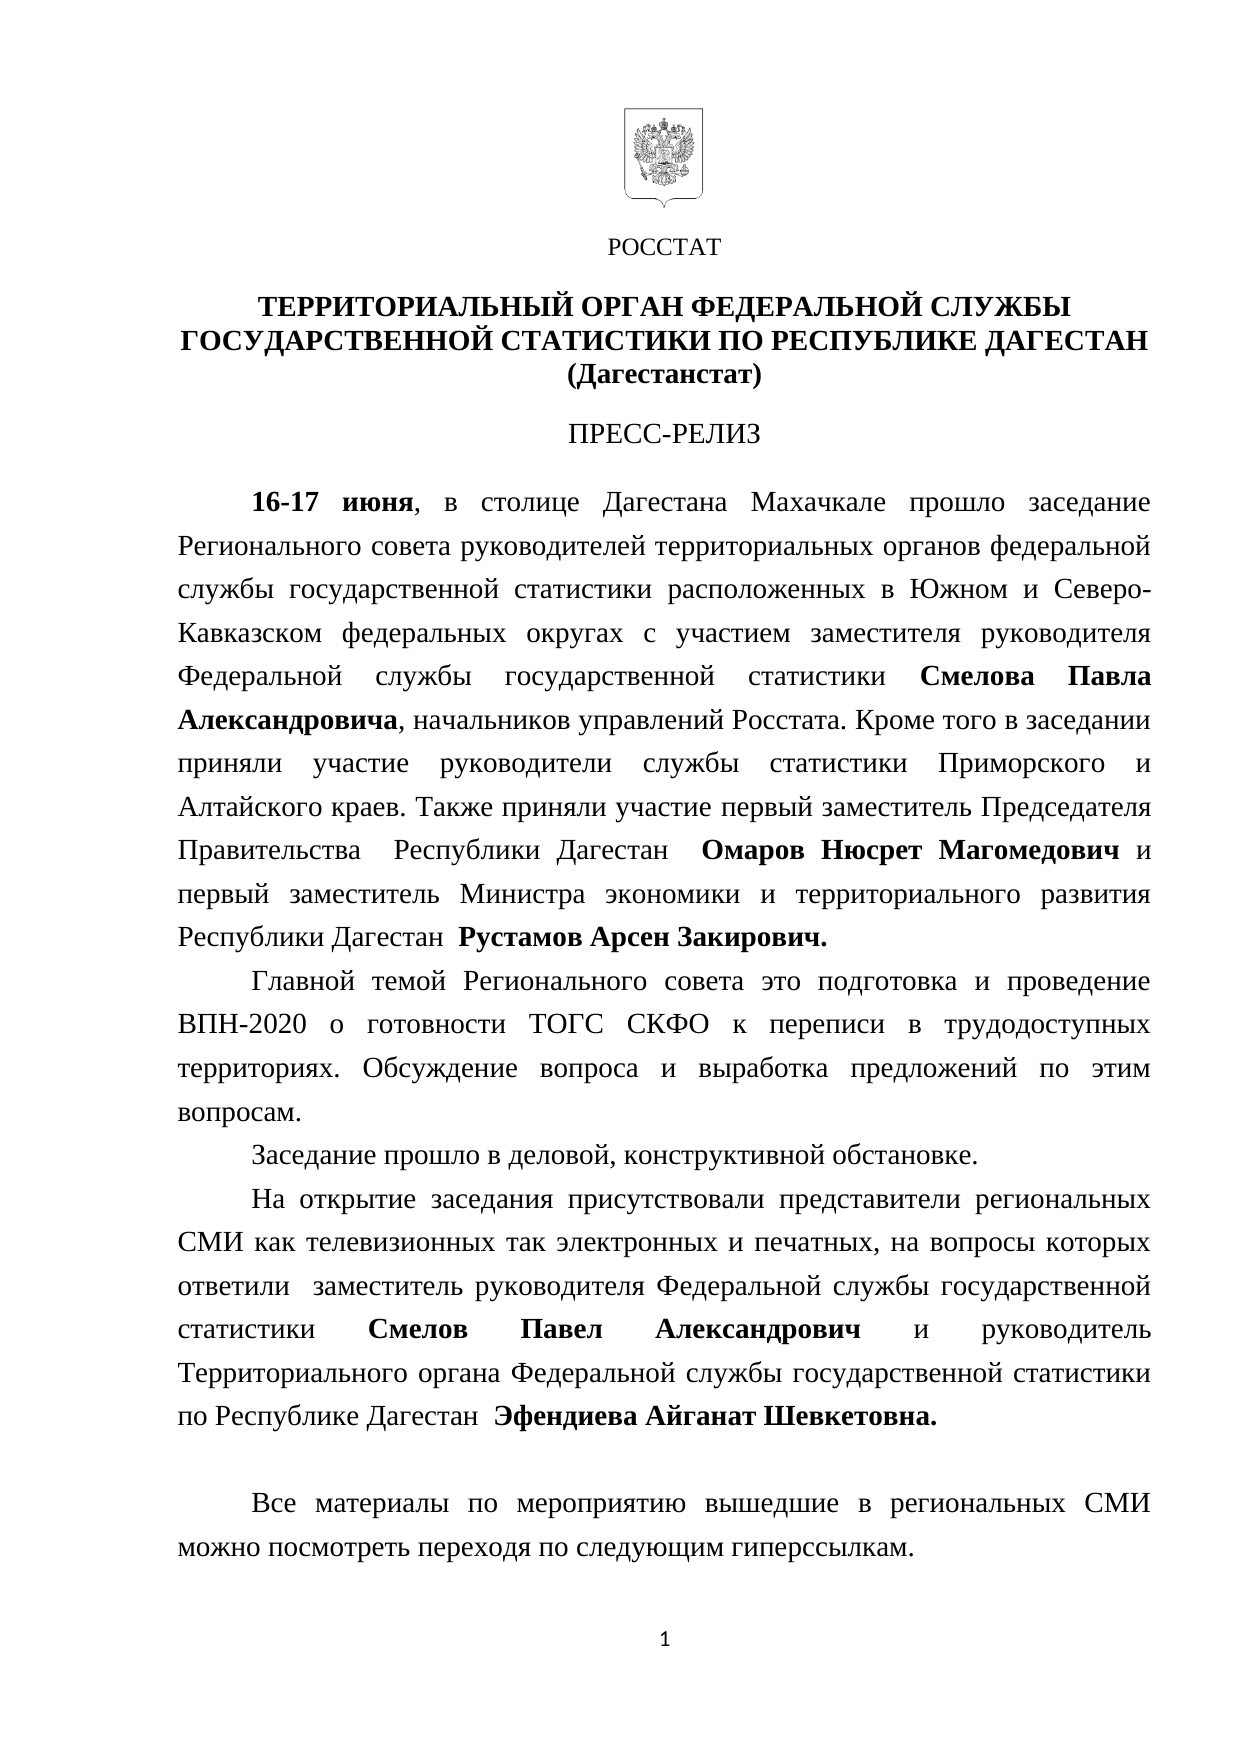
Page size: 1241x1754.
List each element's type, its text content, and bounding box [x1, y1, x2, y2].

text Все материалы по мероприятию вышедшие в региональных СМИ можно посмотреть переходя по следующим гиперссылкам. [177, 1486, 1152, 1563]
text Главной темой Регионального совета это подготовка и проведение ВПН-2020 о готовности ТОГС СКФО к переписи в трудодоступных территориях. Обсуждение вопроса и выработка предложений по этим вопросам. [177, 963, 1152, 1127]
text (Дагестанстат) [177, 356, 1152, 390]
text На открытие заседания присутствовали представители региональных СМИ как телевизионных так электронных и печатных, на вопросы которых ответили заместитель руководителя Федеральной службы государственной статистики Смелов Павел Александрович и руководитель Территориального органа Федеральной службы государственной статистики по Республике Дагестан Эфендиева Айганат Шевкетовна. [177, 1181, 1152, 1432]
text ПРЕСС-РЕЛИЗ [177, 416, 1152, 450]
text РОССТАТ [177, 232, 1152, 261]
picture [623, 107, 704, 209]
text Заседание прошло в деловой, конструктивной обстановке. [177, 1137, 1152, 1171]
text ГОСУДАРСТВЕННОЙ СТАТИСТИКИ ПО РЕСПУБЛИКЕ ДАГЕСТАН [177, 323, 1152, 356]
text ТЕРРИТОРИАЛЬНЫЙ ОРГАН ФЕДЕРАЛЬНОЙ СЛУЖБЫ [177, 289, 1152, 323]
text 16-17 июня, в столице Дагестана Махачкале прошло заседание Регионального совета руководителей территориальных органов федеральной службы государственной статистики расположенных в Южном и Северо-Кавказском федеральных округах с участием заместителя руководителя Федеральной службы государственной статистики Смелова Павла Александровича, начальников управлений Росстата. Кроме того в заседании приняли участие руководители службы статистики Приморского и Алтайского краев. Также приняли участие первый заместитель Председателя Правительства Республики Дагестан Омаров Нюсрет Магомедович и первый заместитель Министра экономики и территориального развития Республики Дагестан Рустамов Арсен Закирович. [177, 484, 1152, 953]
